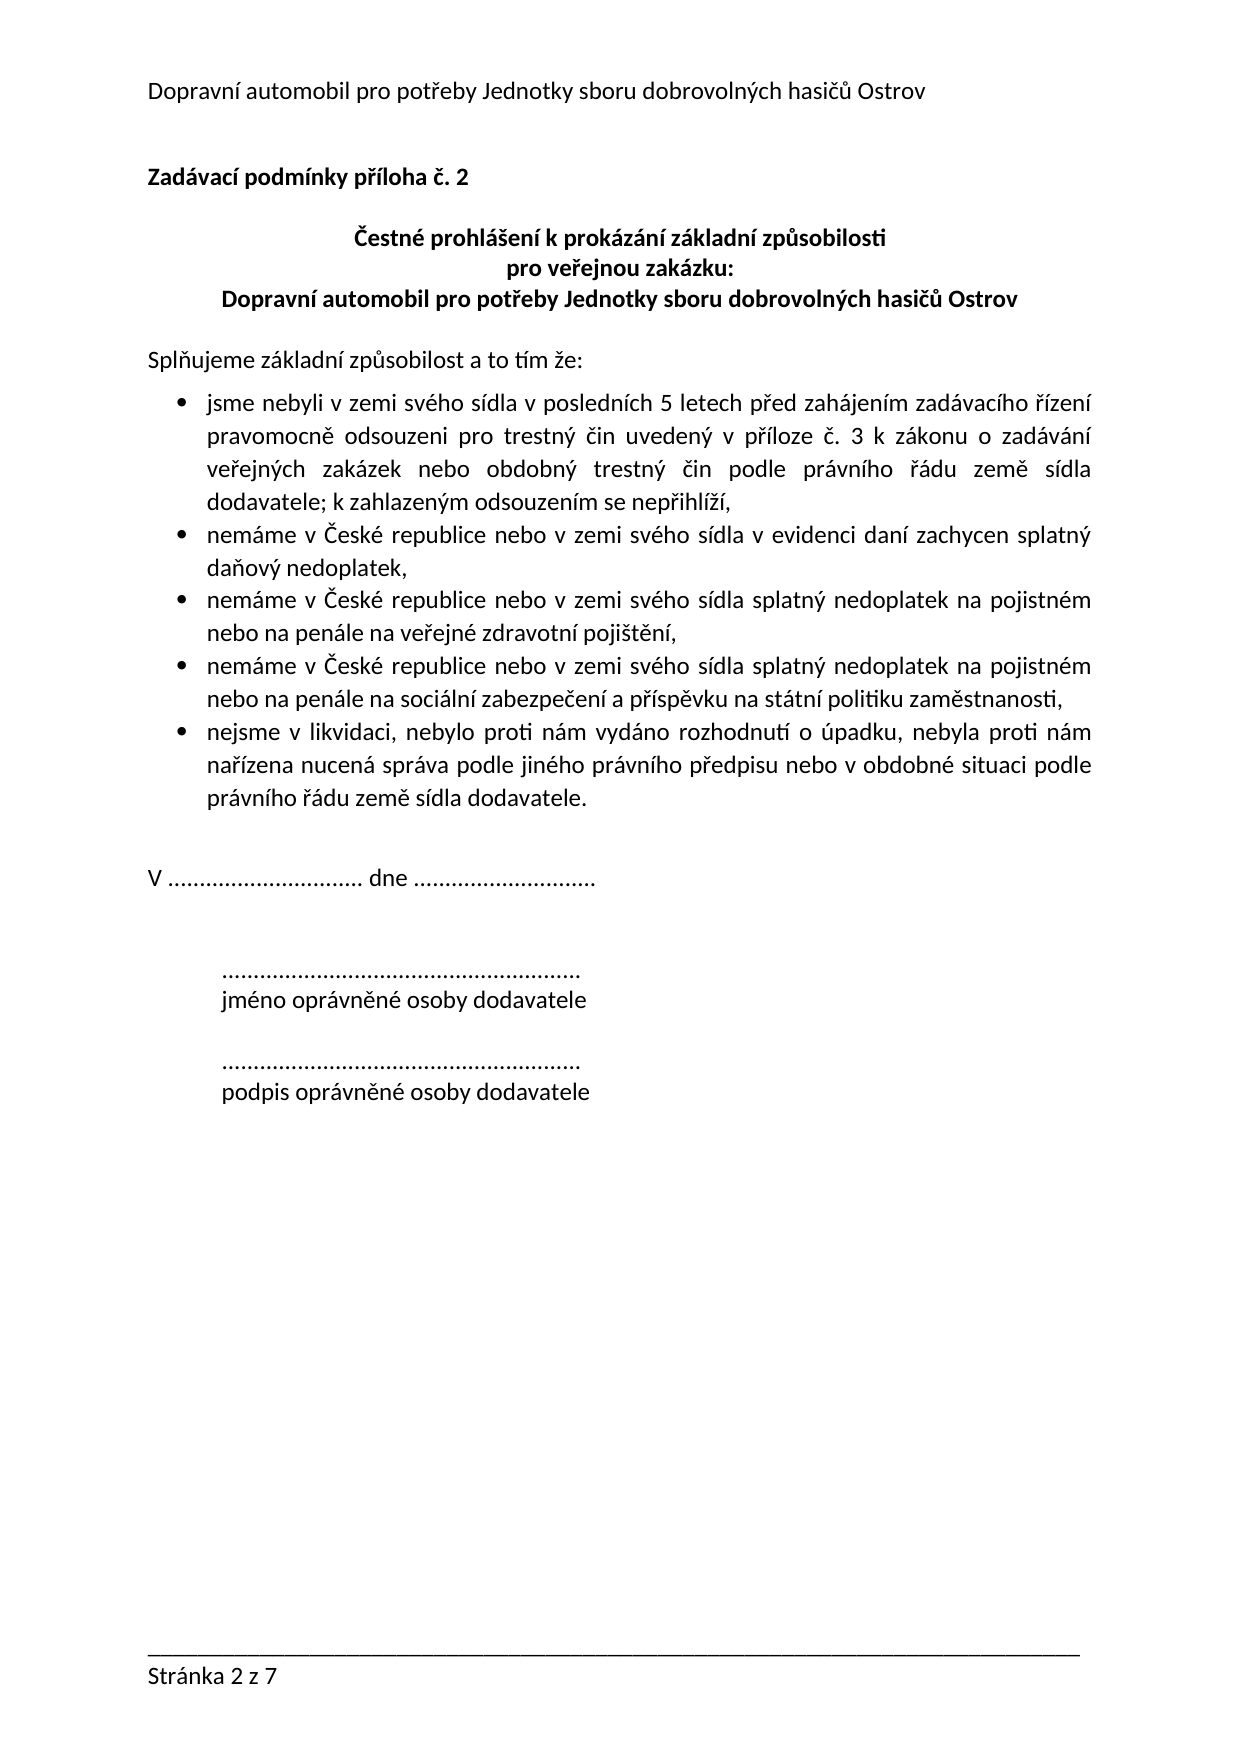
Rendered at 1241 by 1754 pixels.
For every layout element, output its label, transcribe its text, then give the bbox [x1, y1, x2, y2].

text podpis oprávněné osoby dodavatele [148, 1076, 1093, 1106]
list jsme nebyli v zemi svého sídla v posledních 5 letech před zahájením zadávacího řízení pravomocně odsouzeni pro trestný čin uvedený v příloze č. 3 k zákonu o zadávání veřejných zakázek nebo obdobný trestný čin podle právního řádu země sídla dodavatele; k zahlazeným odsouzením se nepřihlíží, [177, 387, 1093, 516]
list nejsme v likvidaci, nebylo proti nám vydáno rozhodnutí o úpadku, nebyla proti nám nařízena nucená správa podle jiného právního předpisu nebo v obdobné situaci podle právního řádu země sídla dodavatele. [177, 716, 1093, 813]
list nemáme v České republice nebo v zemi svého sídla splatný nedoplatek na pojistném nebo na penále na sociální zabezpečení a příspěvku na státní politiku zaměstnanosti, [177, 650, 1093, 714]
text Čestné prohlášení k prokázání základní způsobilosti [148, 222, 1093, 252]
text Splňujeme základní způsobilost a to tím že: [148, 344, 1093, 374]
list nemáme v České republice nebo v zemi svého sídla splatný nedoplatek na pojistném nebo na penále na veřejné zdravotní pojištění, [177, 584, 1093, 648]
text ......................................................... [148, 1045, 1093, 1076]
text Dopravní automobil pro potřeby Jednotky sboru dobrovolných hasičů Ostrov [148, 283, 1093, 313]
text jméno oprávněné osoby dodavatele [148, 984, 1093, 1015]
text V ............................... dne ............................. [148, 862, 1093, 893]
text Zadávací podmínky příloha č. 2 [148, 161, 1093, 191]
list nemáme v České republice nebo v zemi svého sídla v evidenci daní zachycen splatný daňový nedoplatek, [177, 519, 1093, 582]
text ......................................................... [148, 954, 1093, 984]
text pro veřejnou zakázku: [148, 252, 1093, 283]
